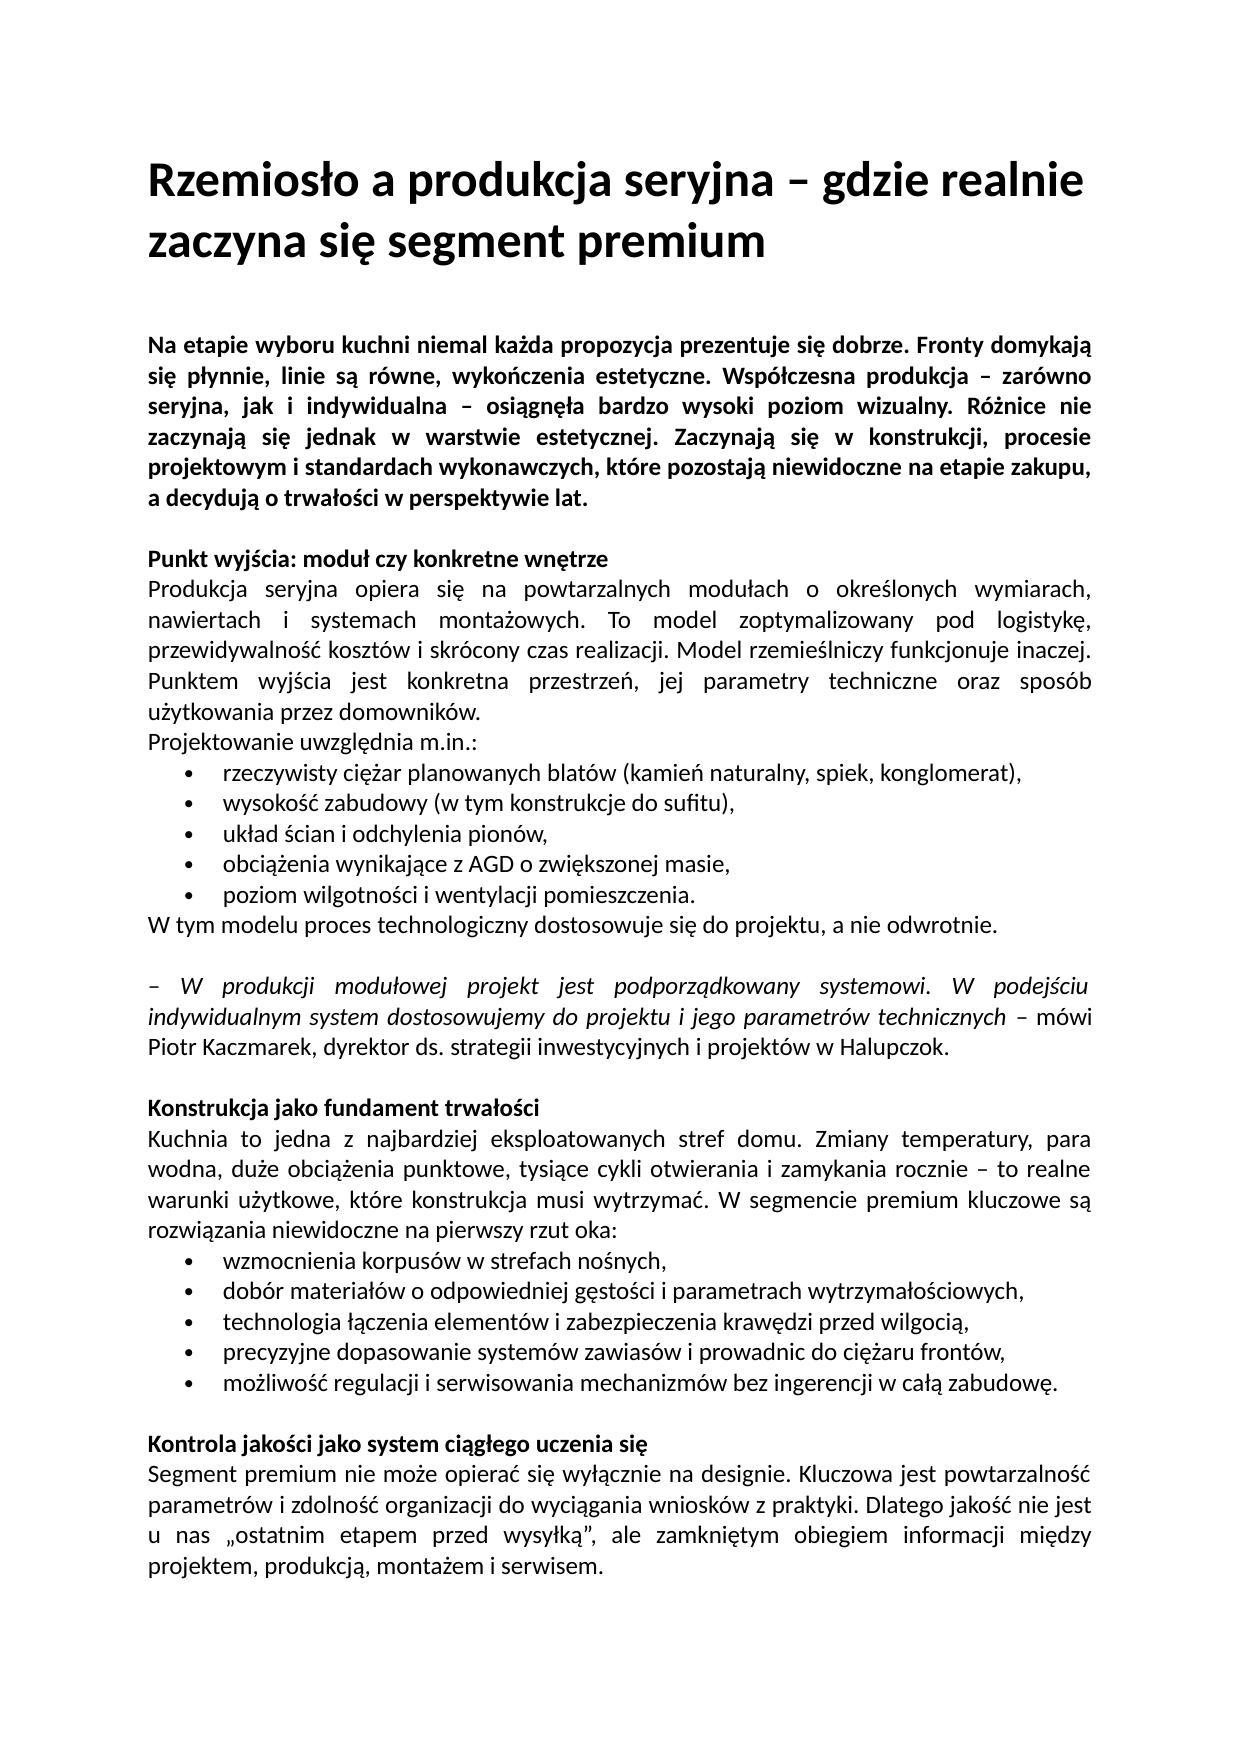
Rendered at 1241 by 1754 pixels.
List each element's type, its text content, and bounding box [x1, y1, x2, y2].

text Punkt wyjścia: moduł czy konkretne wnętrze [148, 543, 1093, 573]
text – W produkcji modułowej projekt jest podporządkowany systemowi. W podejściu indywidualnym system dostosowujemy do projektu i jego parametrów technicznych – mówi Piotr Kaczmarek, dyrektor ds. strategii inwestycyjnych i projektów w Halupczok. [148, 970, 1093, 1062]
list rzeczywisty ciężar planowanych blatów (kamień naturalny, spiek, konglomerat), [185, 757, 1093, 787]
subtitle Rzemiosło a produkcja seryjna – gdzie realnie zaczyna się segment premium [148, 148, 1093, 270]
list układ ścian i odchylenia pionów, [185, 818, 1093, 848]
text Na etapie wyboru kuchni niemal każda propozycja prezentuje się dobrze. Fronty domykają się płynnie, linie są równe, wykończenia estetyczne. Współczesna produkcja – zarówno seryjna, jak i indywidualna – osiągnęła bardzo wysoki poziom wizualny. Różnice nie zaczynają się jednak w warstwie estetycznej. Zaczynają się w konstrukcji, procesie projektowym i standardach wykonawczych, które pozostają niewidoczne na etapie zakupu, a decydują o trwałości w perspektywie lat. [148, 329, 1093, 512]
list wysokość zabudowy (w tym konstrukcje do sufitu), [185, 787, 1093, 818]
list dobór materiałów o odpowiedniej gęstości i parametrach wytrzymałościowych, [185, 1276, 1093, 1306]
list wzmocnienia korpusów w strefach nośnych, [185, 1245, 1093, 1276]
list precyzyjne dopasowanie systemów zawiasów i prowadnic do ciężaru frontów, [185, 1337, 1093, 1367]
list technologia łączenia elementów i zabezpieczenia krawędzi przed wilgocią, [185, 1306, 1093, 1337]
text Segment premium nie może opierać się wyłącznie na designie. Kluczowa jest powtarzalność parametrów i zdolność organizacji do wyciągania wniosków z praktyki. Dlatego jakość nie jest u nas „ostatnim etapem przed wysyłką”, ale zamkniętym obiegiem informacji między projektem, produkcją, montażem i serwisem. [148, 1459, 1093, 1581]
text Produkcja seryjna opiera się na powtarzalnych modułach o określonych wymiarach, nawiertach i systemach montażowych. To model zoptymalizowany pod logistykę, przewidywalność kosztów i skrócony czas realizacji. Model rzemieślniczy funkcjonuje inaczej. Punktem wyjścia jest konkretna przestrzeń, jej parametry techniczne oraz sposób użytkowania przez domowników. [148, 573, 1093, 726]
text W tym modelu proces technologiczny dostosowuje się do projektu, a nie odwrotnie. [148, 909, 1093, 940]
list poziom wilgotności i wentylacji pomieszczenia. [185, 879, 1093, 909]
list obciążenia wynikające z AGD o zwiększonej masie, [185, 848, 1093, 879]
text Konstrukcja jako fundament trwałości [148, 1092, 1093, 1123]
text Projektowanie uwzględnia m.in.: [148, 726, 1093, 757]
text Kontrola jakości jako system ciągłego uczenia się [148, 1428, 1093, 1459]
text Kuchnia to jedna z najbardziej eksploatowanych stref domu. Zmiany temperatury, para wodna, duże obciążenia punktowe, tysiące cykli otwierania i zamykania rocznie – to realne warunki użytkowe, które konstrukcja musi wytrzymać. W segmencie premium kluczowe są rozwiązania niewidoczne na pierwszy rzut oka: [148, 1123, 1093, 1245]
list możliwość regulacji i serwisowania mechanizmów bez ingerencji w całą zabudowę. [185, 1367, 1093, 1398]
